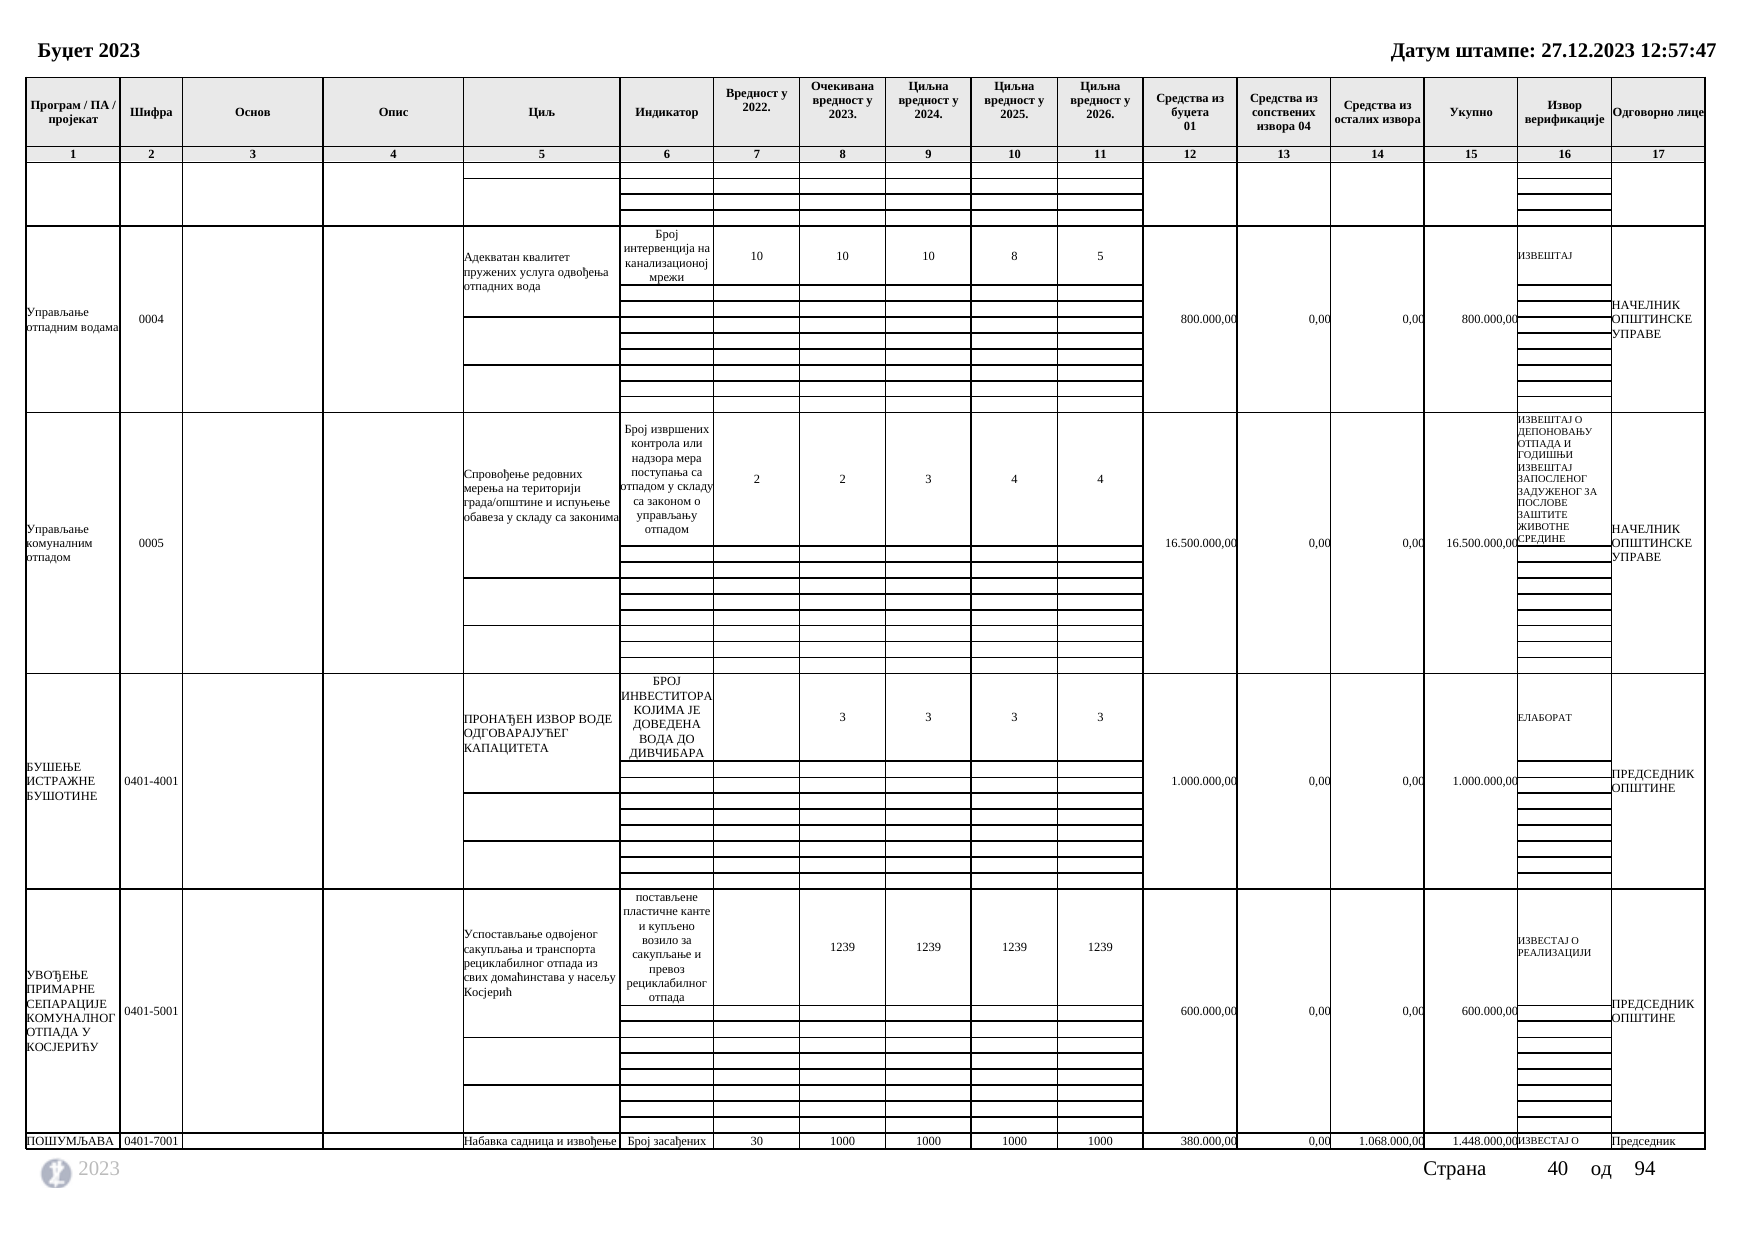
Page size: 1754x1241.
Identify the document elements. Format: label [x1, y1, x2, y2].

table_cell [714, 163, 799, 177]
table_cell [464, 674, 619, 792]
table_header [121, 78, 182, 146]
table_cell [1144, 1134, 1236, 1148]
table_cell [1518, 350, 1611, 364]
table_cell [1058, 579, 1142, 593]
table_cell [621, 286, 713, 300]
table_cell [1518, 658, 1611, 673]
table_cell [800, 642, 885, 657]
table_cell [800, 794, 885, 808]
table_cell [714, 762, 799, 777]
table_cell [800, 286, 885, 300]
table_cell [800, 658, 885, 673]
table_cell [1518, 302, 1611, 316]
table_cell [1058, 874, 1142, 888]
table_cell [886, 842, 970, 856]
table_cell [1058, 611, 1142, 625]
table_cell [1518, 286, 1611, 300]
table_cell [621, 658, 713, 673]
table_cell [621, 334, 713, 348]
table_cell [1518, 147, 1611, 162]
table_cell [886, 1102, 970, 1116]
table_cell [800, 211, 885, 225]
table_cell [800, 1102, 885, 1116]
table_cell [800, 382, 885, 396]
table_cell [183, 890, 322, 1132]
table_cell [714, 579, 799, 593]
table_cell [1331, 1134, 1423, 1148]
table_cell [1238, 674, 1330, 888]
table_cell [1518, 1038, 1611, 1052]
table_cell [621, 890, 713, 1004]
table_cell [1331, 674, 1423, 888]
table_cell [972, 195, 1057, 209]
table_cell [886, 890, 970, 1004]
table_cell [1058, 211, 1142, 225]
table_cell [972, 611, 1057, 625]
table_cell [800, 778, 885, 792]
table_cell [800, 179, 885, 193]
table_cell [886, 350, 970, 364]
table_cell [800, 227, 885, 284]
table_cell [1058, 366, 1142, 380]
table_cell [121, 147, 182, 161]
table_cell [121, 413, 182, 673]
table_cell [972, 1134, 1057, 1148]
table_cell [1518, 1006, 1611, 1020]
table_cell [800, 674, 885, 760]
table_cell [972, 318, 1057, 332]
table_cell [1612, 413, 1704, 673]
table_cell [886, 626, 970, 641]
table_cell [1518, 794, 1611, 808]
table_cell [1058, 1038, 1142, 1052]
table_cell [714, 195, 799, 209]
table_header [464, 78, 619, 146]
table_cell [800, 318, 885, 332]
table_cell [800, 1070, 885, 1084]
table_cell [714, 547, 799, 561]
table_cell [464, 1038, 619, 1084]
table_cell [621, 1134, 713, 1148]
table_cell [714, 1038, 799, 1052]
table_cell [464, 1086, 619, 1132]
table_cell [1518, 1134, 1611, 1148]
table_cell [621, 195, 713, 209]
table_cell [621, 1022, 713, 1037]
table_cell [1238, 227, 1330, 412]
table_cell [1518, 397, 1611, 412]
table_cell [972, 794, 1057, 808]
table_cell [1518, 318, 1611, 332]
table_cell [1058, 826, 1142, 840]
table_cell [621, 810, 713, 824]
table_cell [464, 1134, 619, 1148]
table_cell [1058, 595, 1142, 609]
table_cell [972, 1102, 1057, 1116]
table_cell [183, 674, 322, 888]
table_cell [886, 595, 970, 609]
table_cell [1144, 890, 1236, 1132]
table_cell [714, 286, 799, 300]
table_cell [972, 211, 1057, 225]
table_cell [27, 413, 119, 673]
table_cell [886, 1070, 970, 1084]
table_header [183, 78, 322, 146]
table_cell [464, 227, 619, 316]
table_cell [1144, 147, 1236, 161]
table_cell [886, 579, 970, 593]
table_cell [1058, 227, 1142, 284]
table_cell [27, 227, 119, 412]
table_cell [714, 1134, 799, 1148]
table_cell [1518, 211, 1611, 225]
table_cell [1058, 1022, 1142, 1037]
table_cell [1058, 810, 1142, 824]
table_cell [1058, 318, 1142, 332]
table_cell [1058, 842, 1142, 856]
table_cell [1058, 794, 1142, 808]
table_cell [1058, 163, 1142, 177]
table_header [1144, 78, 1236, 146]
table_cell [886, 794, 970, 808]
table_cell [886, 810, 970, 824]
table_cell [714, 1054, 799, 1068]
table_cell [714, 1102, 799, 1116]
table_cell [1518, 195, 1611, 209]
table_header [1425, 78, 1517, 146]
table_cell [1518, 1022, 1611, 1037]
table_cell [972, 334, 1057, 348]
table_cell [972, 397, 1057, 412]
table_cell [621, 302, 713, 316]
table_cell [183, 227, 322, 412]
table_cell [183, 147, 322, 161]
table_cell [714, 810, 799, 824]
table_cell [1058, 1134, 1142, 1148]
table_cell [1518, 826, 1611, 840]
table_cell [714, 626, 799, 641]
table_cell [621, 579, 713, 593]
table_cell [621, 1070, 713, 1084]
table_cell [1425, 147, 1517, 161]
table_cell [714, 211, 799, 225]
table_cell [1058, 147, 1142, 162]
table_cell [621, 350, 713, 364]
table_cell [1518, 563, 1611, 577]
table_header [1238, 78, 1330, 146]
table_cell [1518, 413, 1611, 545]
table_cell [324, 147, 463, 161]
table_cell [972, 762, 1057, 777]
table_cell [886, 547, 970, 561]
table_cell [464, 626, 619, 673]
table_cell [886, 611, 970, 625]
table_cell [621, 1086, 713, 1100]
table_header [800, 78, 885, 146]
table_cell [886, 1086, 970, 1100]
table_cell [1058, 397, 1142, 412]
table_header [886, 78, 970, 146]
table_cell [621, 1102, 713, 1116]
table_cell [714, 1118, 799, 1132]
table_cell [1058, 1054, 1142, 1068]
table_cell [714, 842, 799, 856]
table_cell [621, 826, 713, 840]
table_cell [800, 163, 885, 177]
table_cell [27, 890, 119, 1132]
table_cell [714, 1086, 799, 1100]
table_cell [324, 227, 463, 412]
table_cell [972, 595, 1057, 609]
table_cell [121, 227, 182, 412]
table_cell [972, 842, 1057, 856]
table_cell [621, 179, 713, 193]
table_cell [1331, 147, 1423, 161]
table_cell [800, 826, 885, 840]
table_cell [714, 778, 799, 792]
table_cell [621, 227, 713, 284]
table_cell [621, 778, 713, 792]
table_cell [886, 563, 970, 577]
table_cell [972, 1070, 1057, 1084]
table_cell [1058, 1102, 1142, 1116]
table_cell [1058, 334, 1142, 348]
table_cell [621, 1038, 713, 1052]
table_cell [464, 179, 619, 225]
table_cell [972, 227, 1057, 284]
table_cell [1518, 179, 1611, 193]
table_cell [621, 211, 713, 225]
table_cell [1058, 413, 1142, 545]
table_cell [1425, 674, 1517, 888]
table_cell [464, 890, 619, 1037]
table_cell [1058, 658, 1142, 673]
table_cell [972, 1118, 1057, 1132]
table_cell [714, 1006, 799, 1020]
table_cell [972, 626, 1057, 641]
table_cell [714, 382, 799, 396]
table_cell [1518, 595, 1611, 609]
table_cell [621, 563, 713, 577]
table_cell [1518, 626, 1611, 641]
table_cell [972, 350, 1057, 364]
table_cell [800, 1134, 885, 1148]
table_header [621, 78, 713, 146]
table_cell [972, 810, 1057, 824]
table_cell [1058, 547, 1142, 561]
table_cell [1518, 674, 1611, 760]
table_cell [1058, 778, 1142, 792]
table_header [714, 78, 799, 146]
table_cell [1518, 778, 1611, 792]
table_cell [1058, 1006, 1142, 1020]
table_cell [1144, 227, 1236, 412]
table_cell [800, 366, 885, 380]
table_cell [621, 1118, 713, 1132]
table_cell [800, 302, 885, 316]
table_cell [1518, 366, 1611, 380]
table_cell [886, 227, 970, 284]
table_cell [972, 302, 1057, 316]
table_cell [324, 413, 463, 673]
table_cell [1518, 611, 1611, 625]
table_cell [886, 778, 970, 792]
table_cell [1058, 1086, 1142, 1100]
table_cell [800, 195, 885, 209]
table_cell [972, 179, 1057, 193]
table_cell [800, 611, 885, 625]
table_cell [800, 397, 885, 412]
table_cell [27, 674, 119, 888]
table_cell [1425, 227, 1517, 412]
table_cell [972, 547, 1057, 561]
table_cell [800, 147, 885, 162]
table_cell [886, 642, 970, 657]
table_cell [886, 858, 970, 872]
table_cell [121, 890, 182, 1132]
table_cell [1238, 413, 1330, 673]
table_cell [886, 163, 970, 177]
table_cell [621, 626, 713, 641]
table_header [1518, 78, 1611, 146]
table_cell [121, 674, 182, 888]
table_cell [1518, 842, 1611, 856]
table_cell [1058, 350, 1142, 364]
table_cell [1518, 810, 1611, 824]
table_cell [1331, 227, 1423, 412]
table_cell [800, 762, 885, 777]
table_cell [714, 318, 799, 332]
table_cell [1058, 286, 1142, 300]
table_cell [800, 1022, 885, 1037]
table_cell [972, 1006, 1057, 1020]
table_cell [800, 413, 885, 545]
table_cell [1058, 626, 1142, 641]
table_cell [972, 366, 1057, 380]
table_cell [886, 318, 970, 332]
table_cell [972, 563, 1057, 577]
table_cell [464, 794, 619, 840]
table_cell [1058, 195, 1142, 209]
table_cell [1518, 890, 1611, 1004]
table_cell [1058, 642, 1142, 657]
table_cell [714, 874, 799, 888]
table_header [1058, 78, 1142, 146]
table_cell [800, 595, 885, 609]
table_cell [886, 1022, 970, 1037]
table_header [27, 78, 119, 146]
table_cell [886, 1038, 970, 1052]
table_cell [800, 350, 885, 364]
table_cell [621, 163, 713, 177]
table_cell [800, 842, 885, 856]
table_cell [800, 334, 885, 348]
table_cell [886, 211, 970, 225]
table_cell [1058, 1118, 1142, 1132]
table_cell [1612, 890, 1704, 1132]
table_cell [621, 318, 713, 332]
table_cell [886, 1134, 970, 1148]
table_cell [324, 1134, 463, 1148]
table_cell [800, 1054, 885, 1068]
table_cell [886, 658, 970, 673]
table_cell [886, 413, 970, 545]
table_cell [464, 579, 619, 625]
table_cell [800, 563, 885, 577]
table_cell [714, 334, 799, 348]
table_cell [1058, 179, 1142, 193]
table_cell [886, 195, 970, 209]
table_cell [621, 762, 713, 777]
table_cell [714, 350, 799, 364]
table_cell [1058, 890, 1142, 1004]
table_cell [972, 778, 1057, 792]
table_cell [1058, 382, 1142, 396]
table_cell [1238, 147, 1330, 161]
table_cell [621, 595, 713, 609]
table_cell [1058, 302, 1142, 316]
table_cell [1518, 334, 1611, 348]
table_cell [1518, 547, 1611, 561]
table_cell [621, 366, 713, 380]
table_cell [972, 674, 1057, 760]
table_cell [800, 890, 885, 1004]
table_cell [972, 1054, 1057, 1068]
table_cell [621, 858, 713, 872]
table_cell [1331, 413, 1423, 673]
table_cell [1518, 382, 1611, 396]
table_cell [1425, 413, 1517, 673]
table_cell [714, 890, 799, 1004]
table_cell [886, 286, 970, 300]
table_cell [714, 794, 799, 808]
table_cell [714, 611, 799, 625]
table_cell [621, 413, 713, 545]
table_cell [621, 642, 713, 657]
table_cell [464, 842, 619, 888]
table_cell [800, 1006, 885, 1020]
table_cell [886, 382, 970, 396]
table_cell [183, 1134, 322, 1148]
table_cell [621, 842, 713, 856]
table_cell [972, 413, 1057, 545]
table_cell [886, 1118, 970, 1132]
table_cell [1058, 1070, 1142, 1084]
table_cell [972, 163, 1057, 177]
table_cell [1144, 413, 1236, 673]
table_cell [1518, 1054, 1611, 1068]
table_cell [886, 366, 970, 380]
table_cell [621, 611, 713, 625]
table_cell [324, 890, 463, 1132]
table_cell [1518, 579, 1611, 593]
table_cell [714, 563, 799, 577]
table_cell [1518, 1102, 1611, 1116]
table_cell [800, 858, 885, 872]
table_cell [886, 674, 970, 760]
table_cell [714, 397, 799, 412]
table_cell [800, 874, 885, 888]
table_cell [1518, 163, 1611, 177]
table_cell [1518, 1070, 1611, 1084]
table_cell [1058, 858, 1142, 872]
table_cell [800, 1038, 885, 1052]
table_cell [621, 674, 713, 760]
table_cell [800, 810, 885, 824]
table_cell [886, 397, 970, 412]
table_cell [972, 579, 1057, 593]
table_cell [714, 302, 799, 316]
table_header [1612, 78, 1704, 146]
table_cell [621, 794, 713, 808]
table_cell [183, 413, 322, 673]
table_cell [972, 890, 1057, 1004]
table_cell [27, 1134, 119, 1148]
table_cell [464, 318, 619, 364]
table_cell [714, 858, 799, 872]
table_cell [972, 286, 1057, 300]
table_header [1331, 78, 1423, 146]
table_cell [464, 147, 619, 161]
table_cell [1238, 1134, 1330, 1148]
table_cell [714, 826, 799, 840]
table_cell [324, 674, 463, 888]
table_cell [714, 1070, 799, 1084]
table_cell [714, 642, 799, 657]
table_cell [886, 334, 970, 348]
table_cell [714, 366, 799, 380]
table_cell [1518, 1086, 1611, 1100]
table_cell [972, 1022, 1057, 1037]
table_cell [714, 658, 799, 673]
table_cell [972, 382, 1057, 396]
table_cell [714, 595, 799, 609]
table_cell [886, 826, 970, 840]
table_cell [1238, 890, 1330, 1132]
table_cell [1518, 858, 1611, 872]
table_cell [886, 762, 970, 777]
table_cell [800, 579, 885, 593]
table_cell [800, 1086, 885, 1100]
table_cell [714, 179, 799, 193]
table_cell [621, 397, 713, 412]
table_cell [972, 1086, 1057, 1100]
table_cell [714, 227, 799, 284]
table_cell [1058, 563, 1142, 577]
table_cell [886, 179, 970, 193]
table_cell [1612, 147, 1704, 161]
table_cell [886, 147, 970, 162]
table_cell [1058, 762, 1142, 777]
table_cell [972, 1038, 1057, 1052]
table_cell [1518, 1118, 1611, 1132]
picture [37, 1155, 75, 1188]
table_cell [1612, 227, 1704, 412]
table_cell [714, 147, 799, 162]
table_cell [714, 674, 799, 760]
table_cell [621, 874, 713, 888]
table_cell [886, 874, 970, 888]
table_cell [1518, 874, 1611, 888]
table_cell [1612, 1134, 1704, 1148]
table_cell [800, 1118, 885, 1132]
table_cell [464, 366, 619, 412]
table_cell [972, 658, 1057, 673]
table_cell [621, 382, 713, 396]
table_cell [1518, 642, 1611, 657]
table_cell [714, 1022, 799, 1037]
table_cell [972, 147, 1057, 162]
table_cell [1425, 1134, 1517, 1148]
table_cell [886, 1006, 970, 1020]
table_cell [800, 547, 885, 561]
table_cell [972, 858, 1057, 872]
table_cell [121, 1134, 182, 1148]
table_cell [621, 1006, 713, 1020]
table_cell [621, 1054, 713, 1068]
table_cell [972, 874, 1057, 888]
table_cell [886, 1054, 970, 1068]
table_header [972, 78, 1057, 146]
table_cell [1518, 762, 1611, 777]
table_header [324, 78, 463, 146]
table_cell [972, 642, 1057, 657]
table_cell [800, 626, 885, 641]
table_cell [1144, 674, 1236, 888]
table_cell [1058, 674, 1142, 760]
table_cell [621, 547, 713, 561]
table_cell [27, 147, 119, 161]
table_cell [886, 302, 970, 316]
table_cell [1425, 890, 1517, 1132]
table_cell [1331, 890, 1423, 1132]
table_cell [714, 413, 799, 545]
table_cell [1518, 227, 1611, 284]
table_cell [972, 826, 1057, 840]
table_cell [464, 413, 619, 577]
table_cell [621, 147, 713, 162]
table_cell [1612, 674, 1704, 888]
